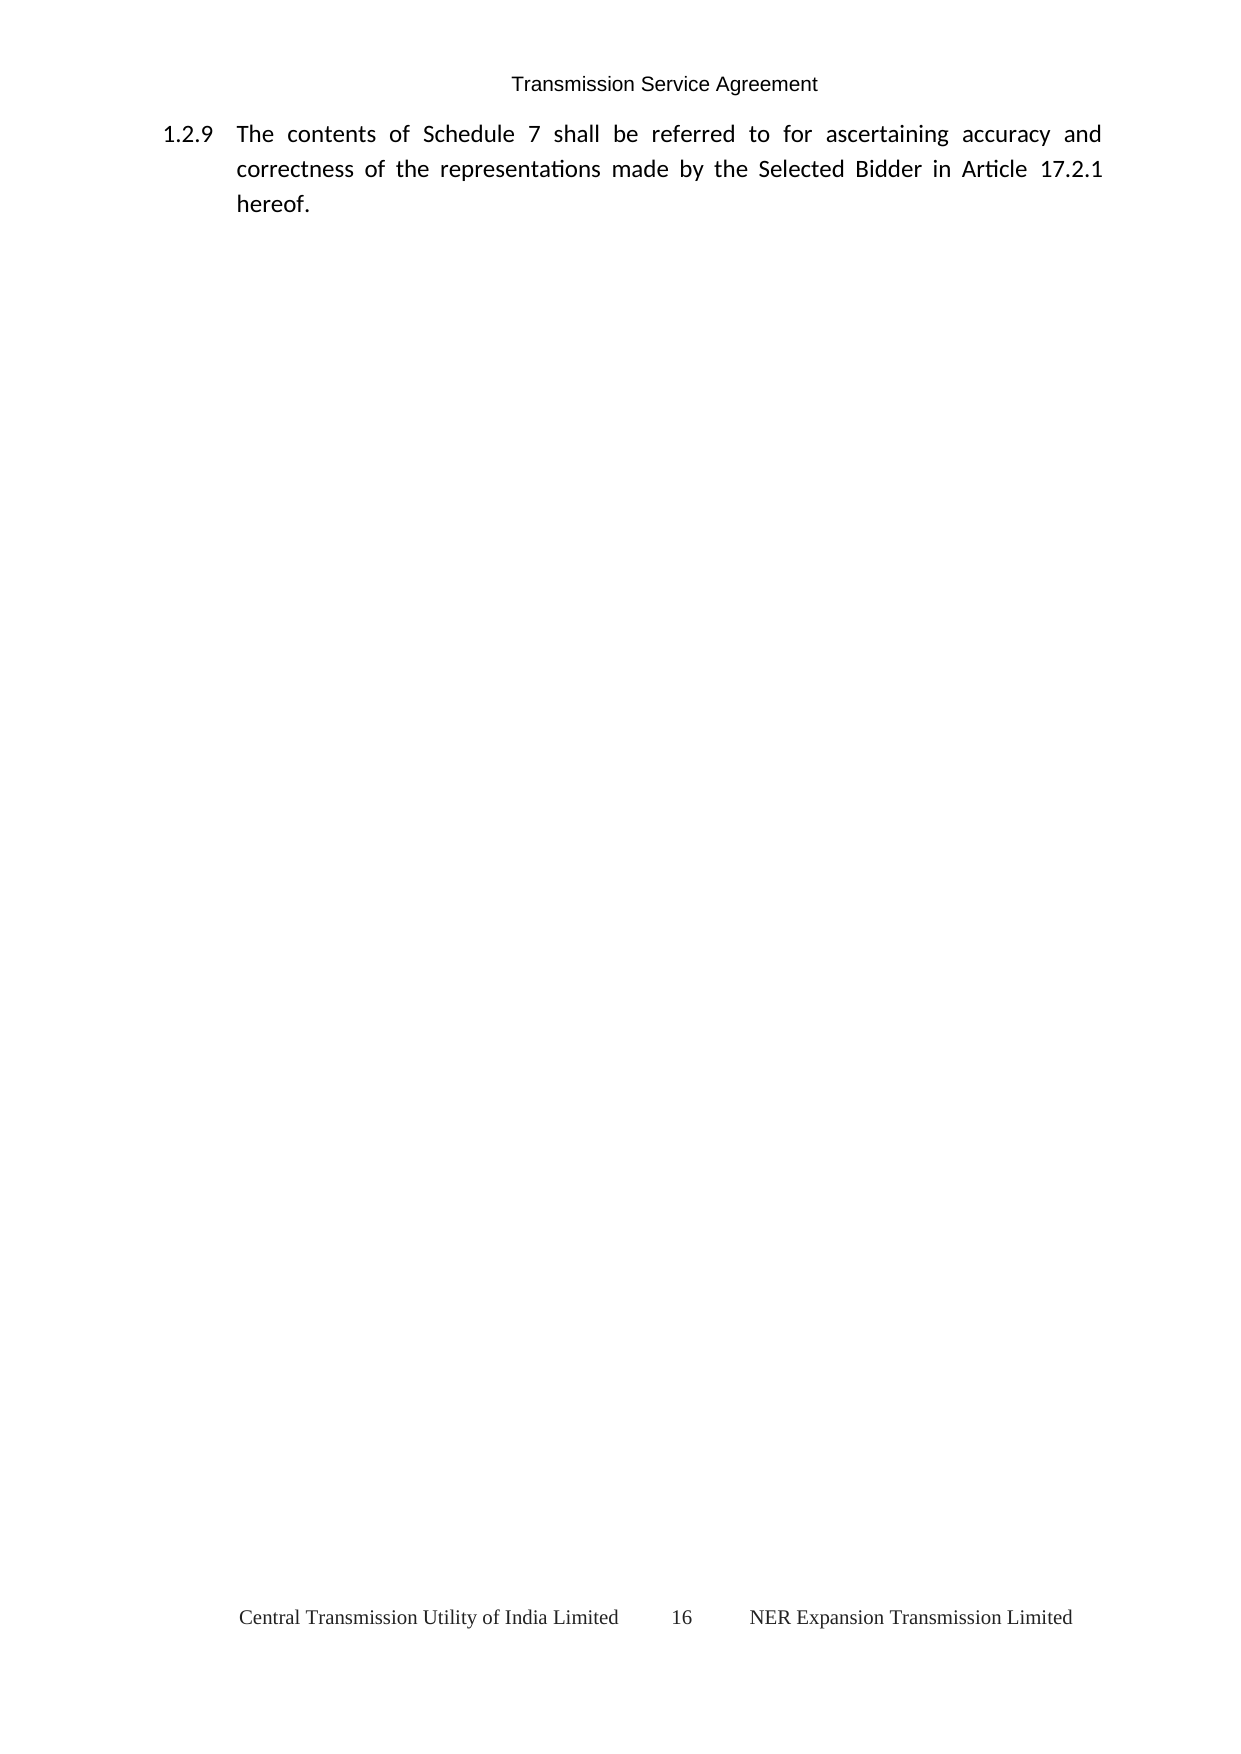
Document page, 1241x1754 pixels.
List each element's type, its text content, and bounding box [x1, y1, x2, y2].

subtitle The contents of Schedule 7 shall be referred to for ascertaining accuracy and correctness of the representations made by the Selected Bidder in Article 17.2.1 hereof. [162, 118, 1103, 219]
